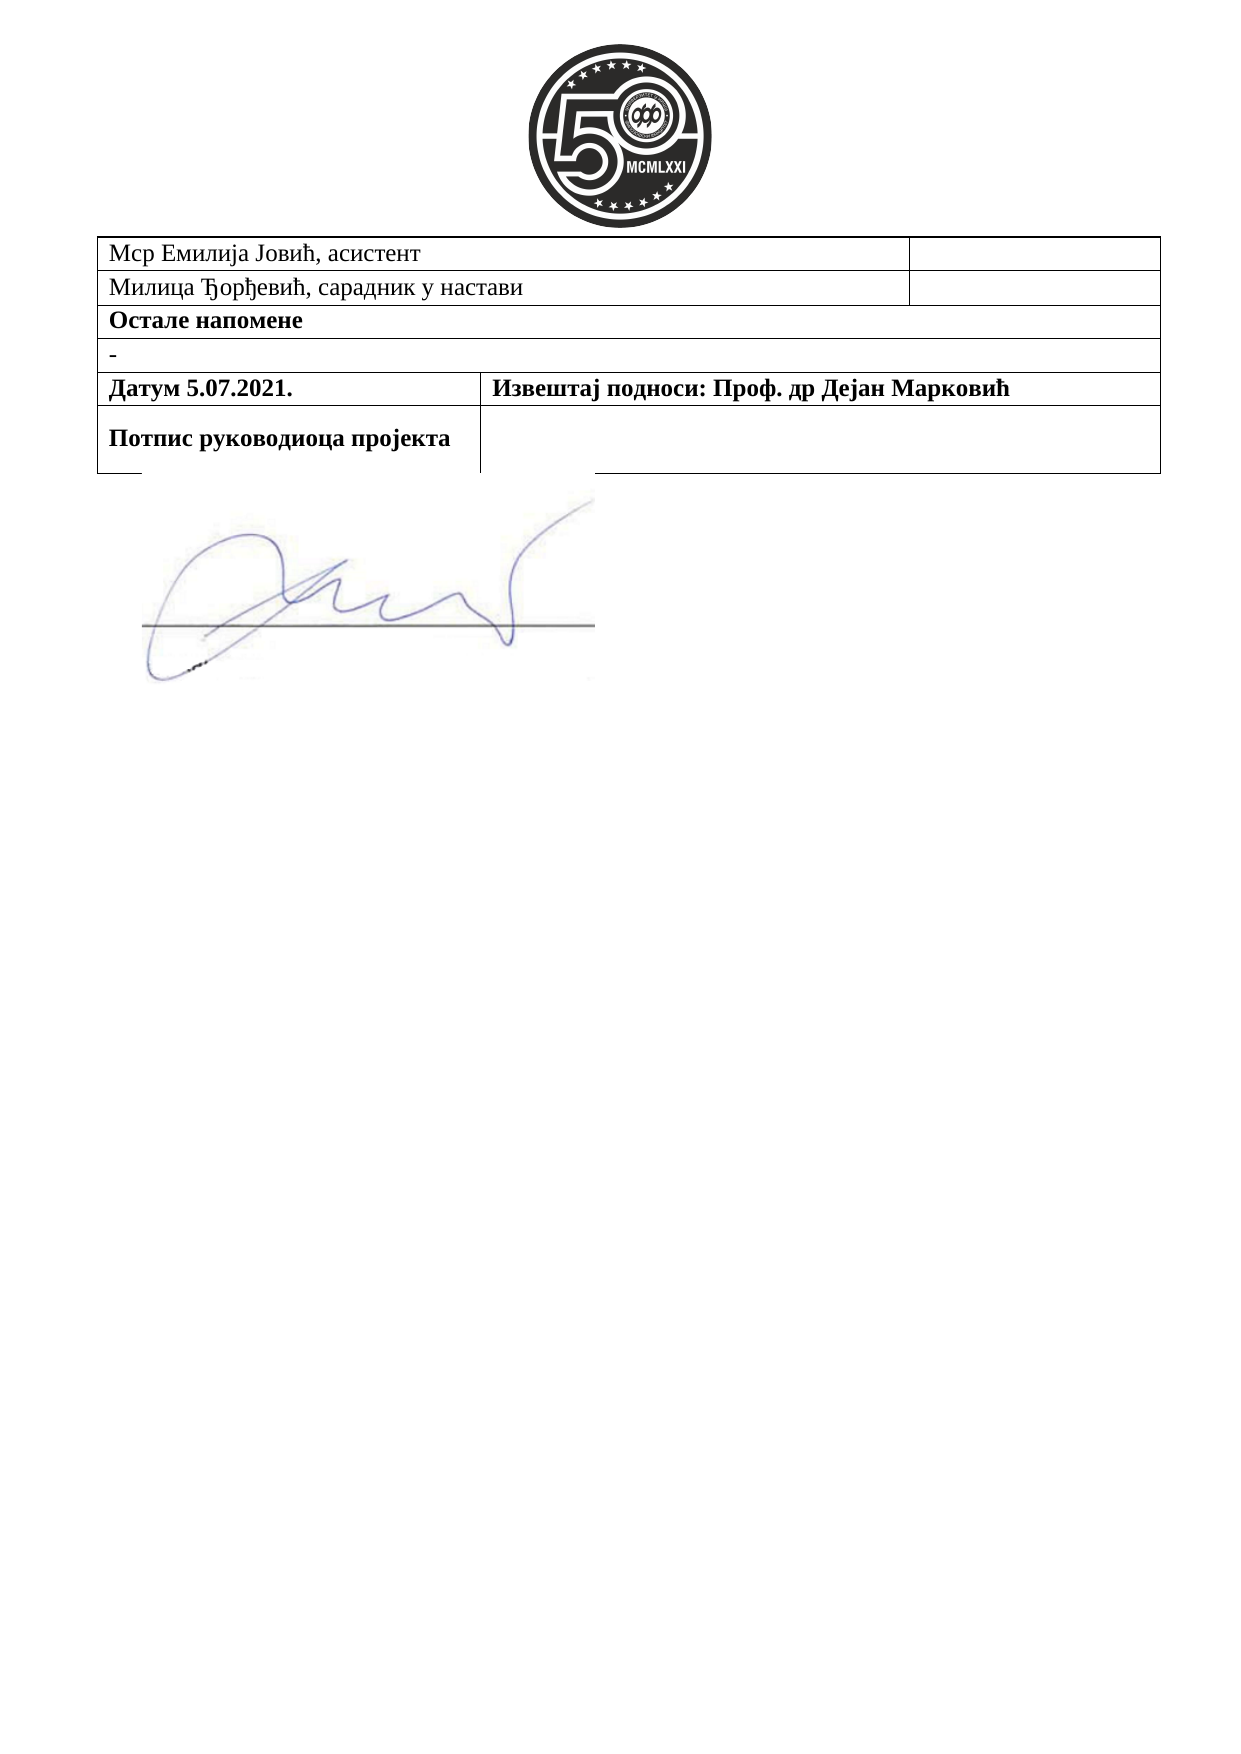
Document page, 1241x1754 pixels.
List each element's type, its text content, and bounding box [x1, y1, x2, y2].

picture [528, 44, 712, 228]
table_cell Потпис руководиоца пројекта [98, 406, 480, 472]
table_cell [910, 238, 1160, 270]
table_cell Остале напомене [98, 306, 1160, 338]
table_cell Милица Ђорђевић, сарадник у настави [98, 271, 909, 304]
table_cell Извештај подноси: Проф. др Дејан Марковић [481, 373, 1160, 405]
picture [141, 473, 595, 688]
table_cell [910, 271, 1160, 304]
table_cell Мср Емилија Јовић, асистент [98, 238, 909, 270]
table_cell Датум 5.07.2021. [98, 373, 480, 405]
table_cell [481, 406, 1160, 472]
table_cell - [98, 339, 1160, 372]
